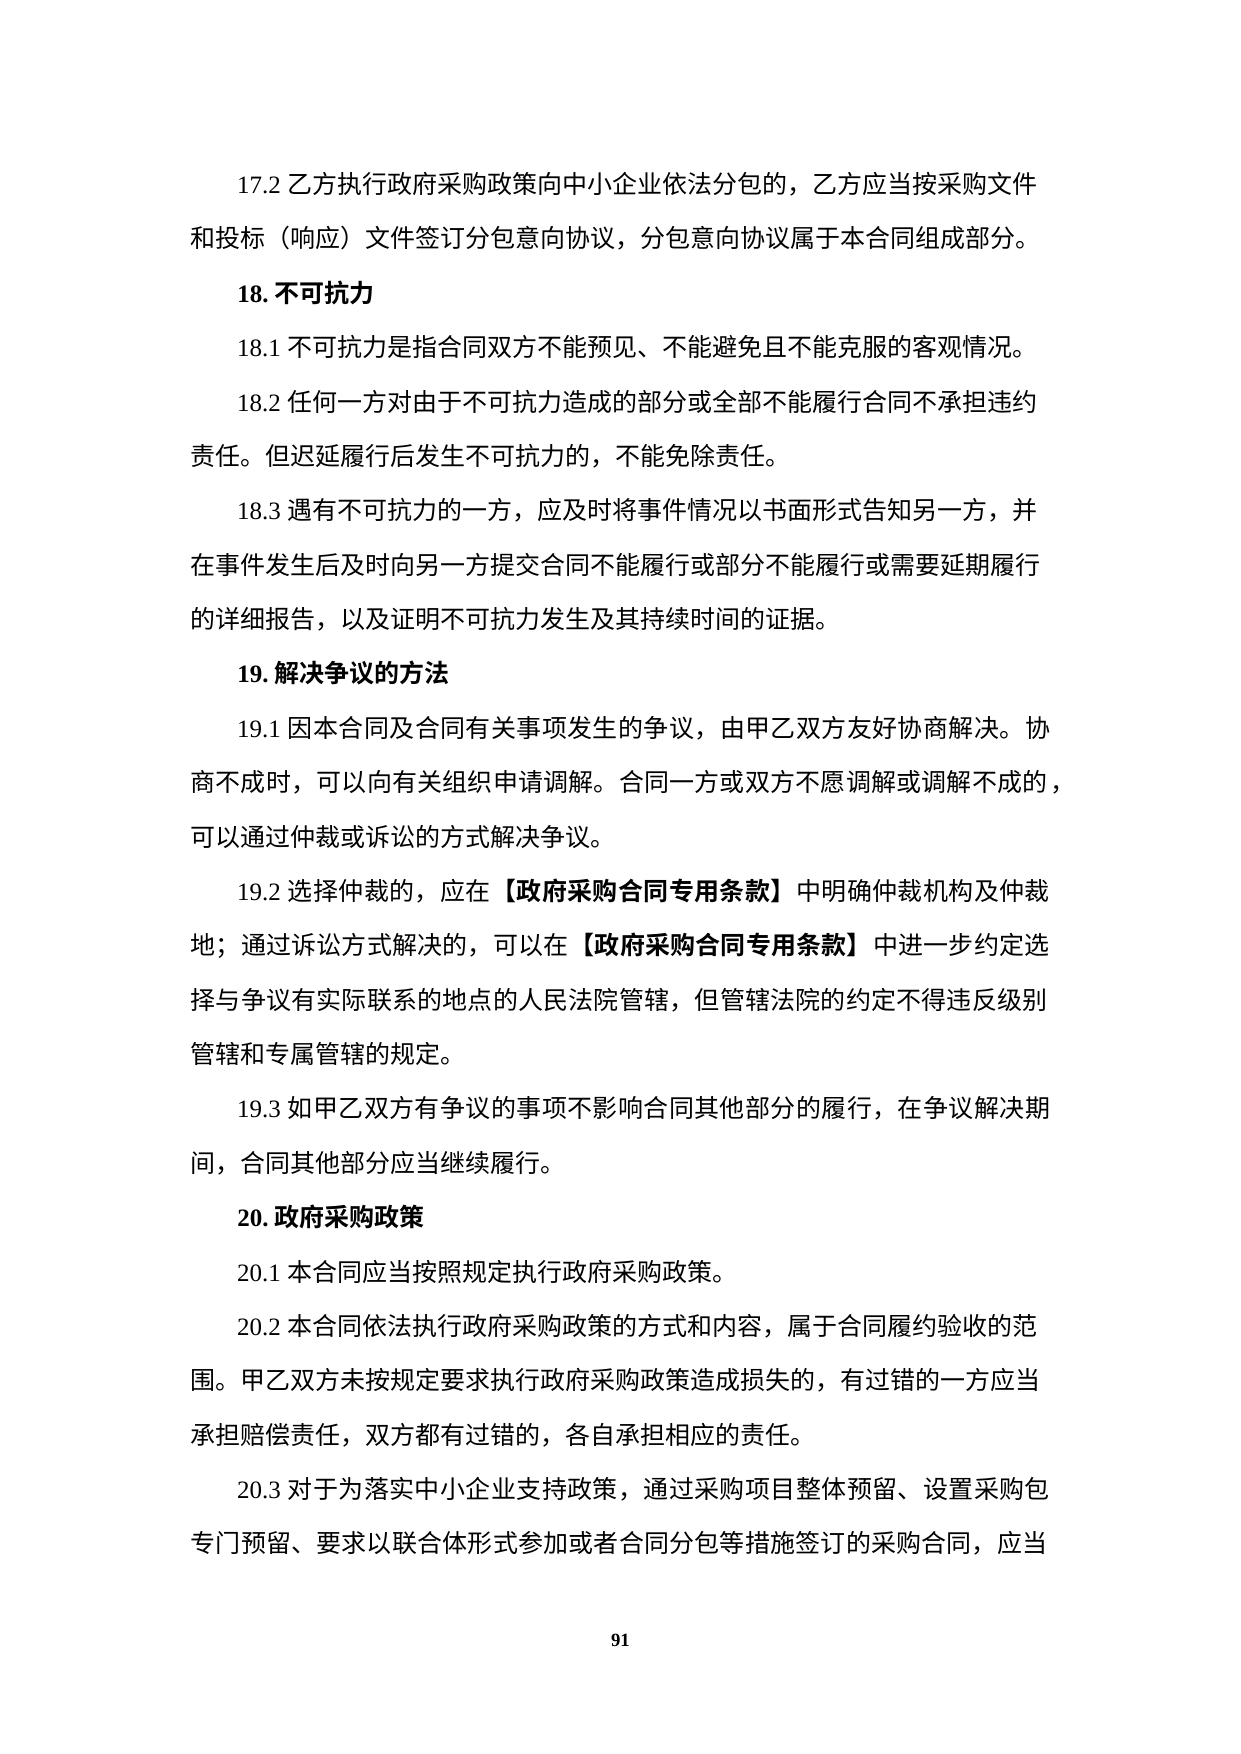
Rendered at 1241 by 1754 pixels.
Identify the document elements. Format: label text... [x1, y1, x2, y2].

text 18.2 任何一方对由于不可抗力造成的部分或全部不能履行合同不承担违约责任。但迟延履行后发生不可抗力的，不能免除责任。 [190, 382, 1050, 473]
text 19.1 因本合同及合同有关事项发生的争议，由甲乙双方友好协商解决。协商不成时，可以向有关组织申请调解。合同一方或双方不愿调解或调解不成的，可以通过仲裁或诉讼的方式解决争议。 [190, 708, 1050, 853]
text 20.2 本合同依法执行政府采购政策的方式和内容，属于合同履约验收的范围。甲乙双方未按规定要求执行政府采购政策造成损失的，有过错的一方应当承担赔偿责任，双方都有过错的，各自承担相应的责任。 [190, 1306, 1050, 1451]
text 19.2 选择仲裁的，应在【政府采购合同专用条款】中明确仲裁机构及仲裁地；通过诉讼方式解决的，可以在【政府采购合同专用条款】中进一步约定选择与争议有实际联系的地点的人民法院管辖，但管辖法院的约定不得违反级别管辖和专属管辖的规定。 [190, 871, 1050, 1071]
text 19. 解决争议的方法 [190, 654, 1050, 690]
text 20.1 本合同应当按照规定执行政府采购政策。 [190, 1252, 1050, 1288]
text 18.1 不可抗力是指合同双方不能预见、不能避免且不能克服的客观情况。 [190, 328, 1050, 364]
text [190, 1469, 1050, 1560]
text 18. 不可抗力 [190, 273, 1050, 309]
text 20. 政府采购政策 [190, 1198, 1050, 1234]
text 19.3 如甲乙双方有争议的事项不影响合同其他部分的履行，在争议解决期间，合同其他部分应当继续履行。 [190, 1089, 1050, 1179]
text 17.2 乙方执行政府采购政策向中小企业依法分包的，乙方应当按采购文件和投标（响应）文件签订分包意向协议，分包意向协议属于本合同组成部分。 [190, 164, 1050, 255]
text 18.3 遇有不可抗力的一方，应及时将事件情况以书面形式告知另一方，并在事件发生后及时向另一方提交合同不能履行或部分不能履行或需要延期履行的详细报告，以及证明不可抗力发生及其持续时间的证据。 [190, 491, 1050, 636]
